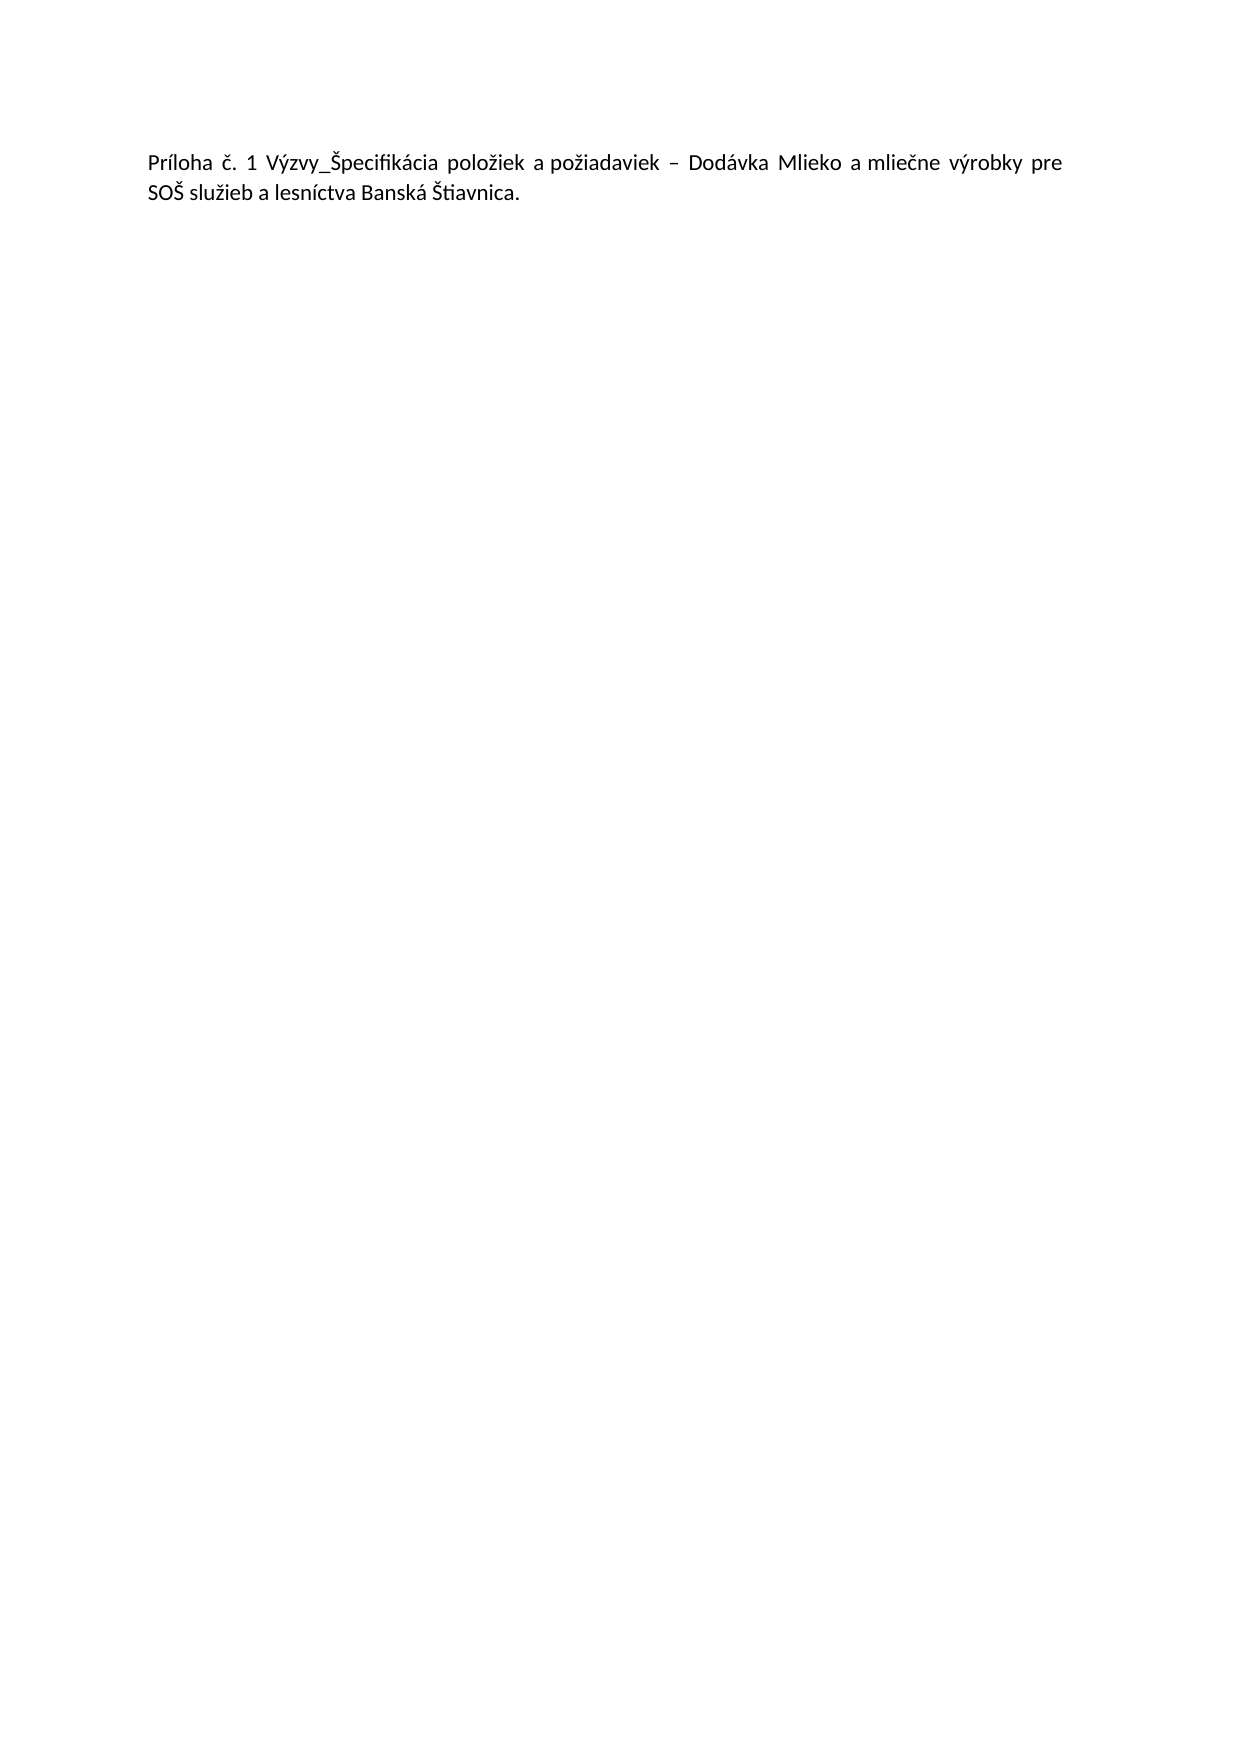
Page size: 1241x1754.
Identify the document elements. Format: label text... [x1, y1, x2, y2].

text Príloha č. 1 Výzvy_Špecifikácia položiek a požiadaviek – Dodávka Mlieko a mliečne výrobky pre SOŠ služieb a lesníctva Banská Štiavnica. [148, 148, 1063, 206]
